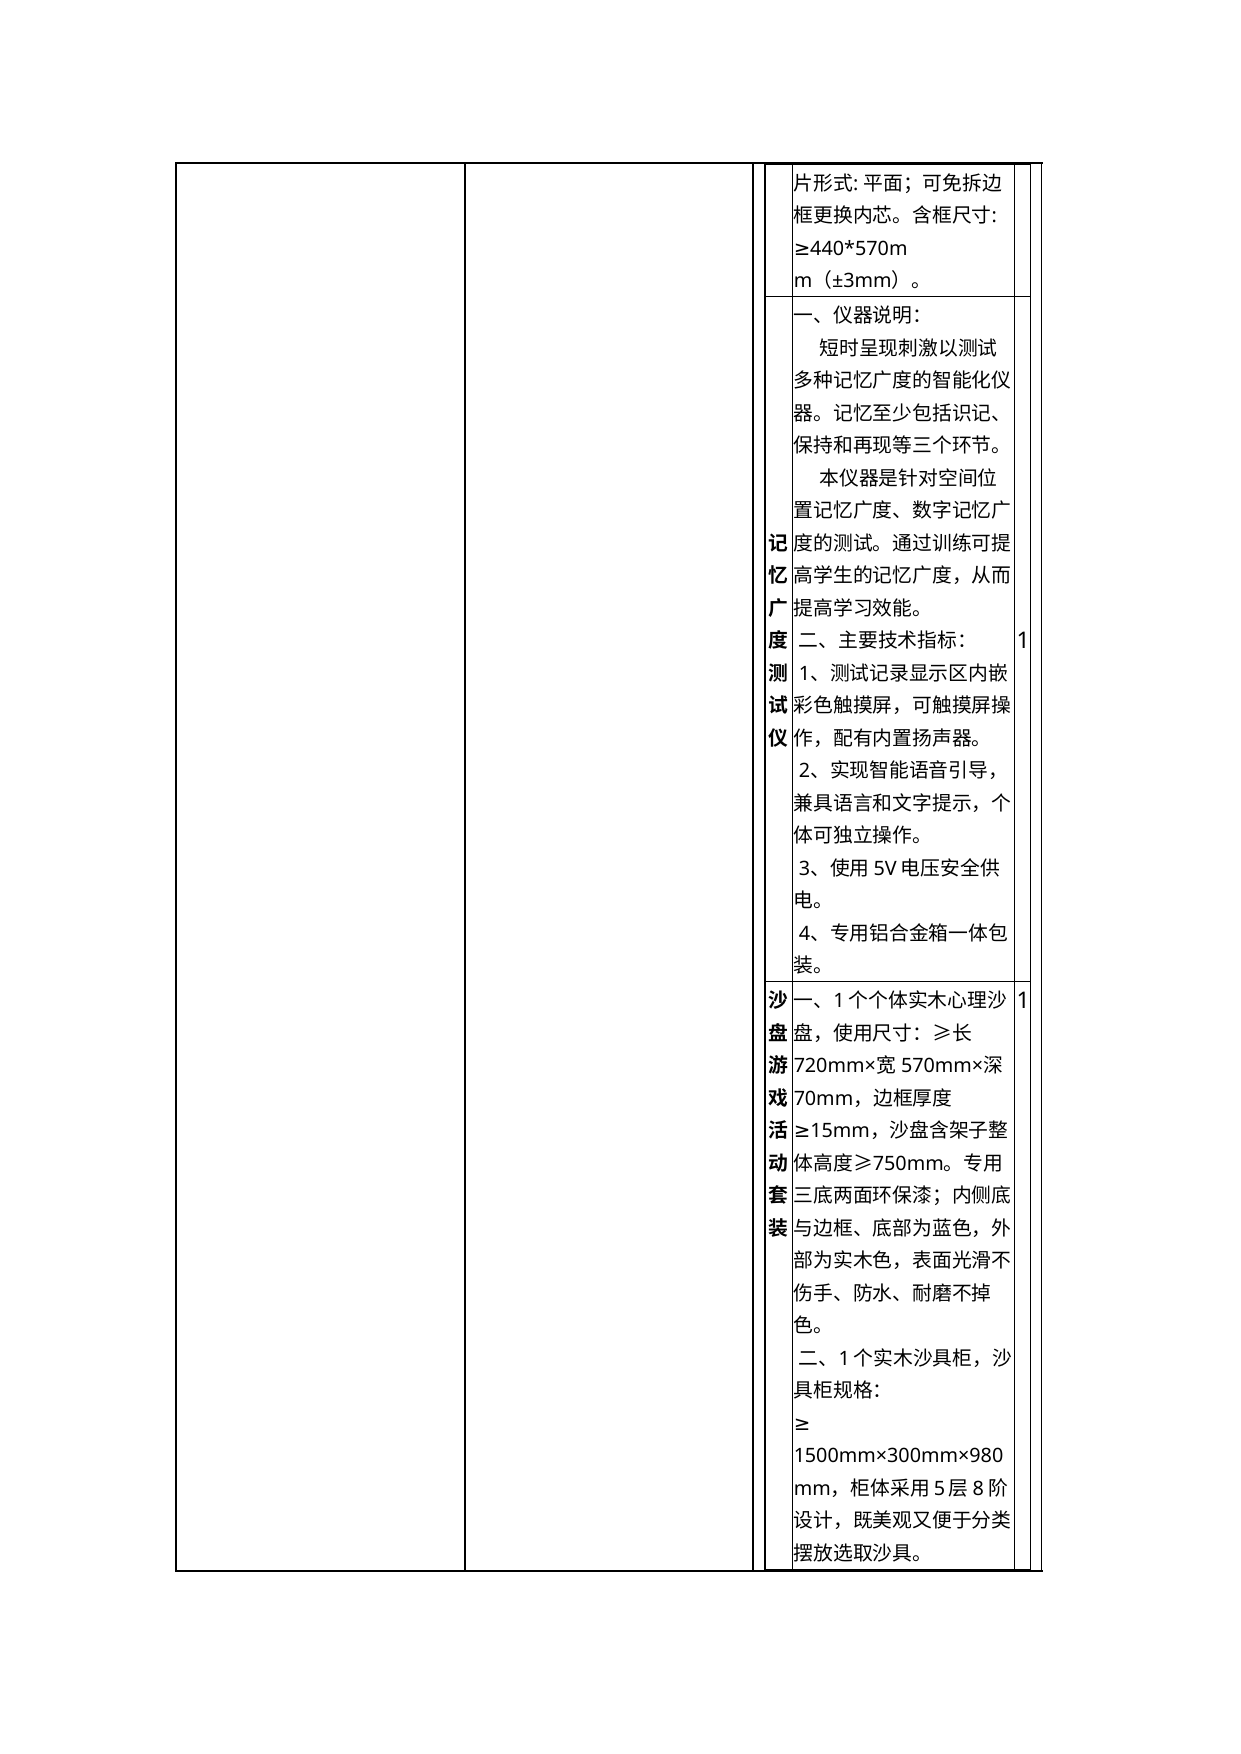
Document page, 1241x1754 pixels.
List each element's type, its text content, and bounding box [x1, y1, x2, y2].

table_cell [766, 982, 792, 1569]
table_cell [1015, 165, 1030, 296]
table_cell [1015, 297, 1030, 981]
table_cell [754, 164, 764, 1570]
table_cell 1 [177, 164, 464, 1570]
table_cell [793, 297, 1014, 981]
table_cell [793, 982, 1014, 1569]
table_cell [766, 165, 792, 296]
table_cell [1015, 982, 1030, 1569]
table_cell [793, 165, 1014, 296]
table_cell [1031, 164, 1041, 1570]
table_cell [766, 297, 792, 981]
table_cell [466, 164, 752, 1570]
